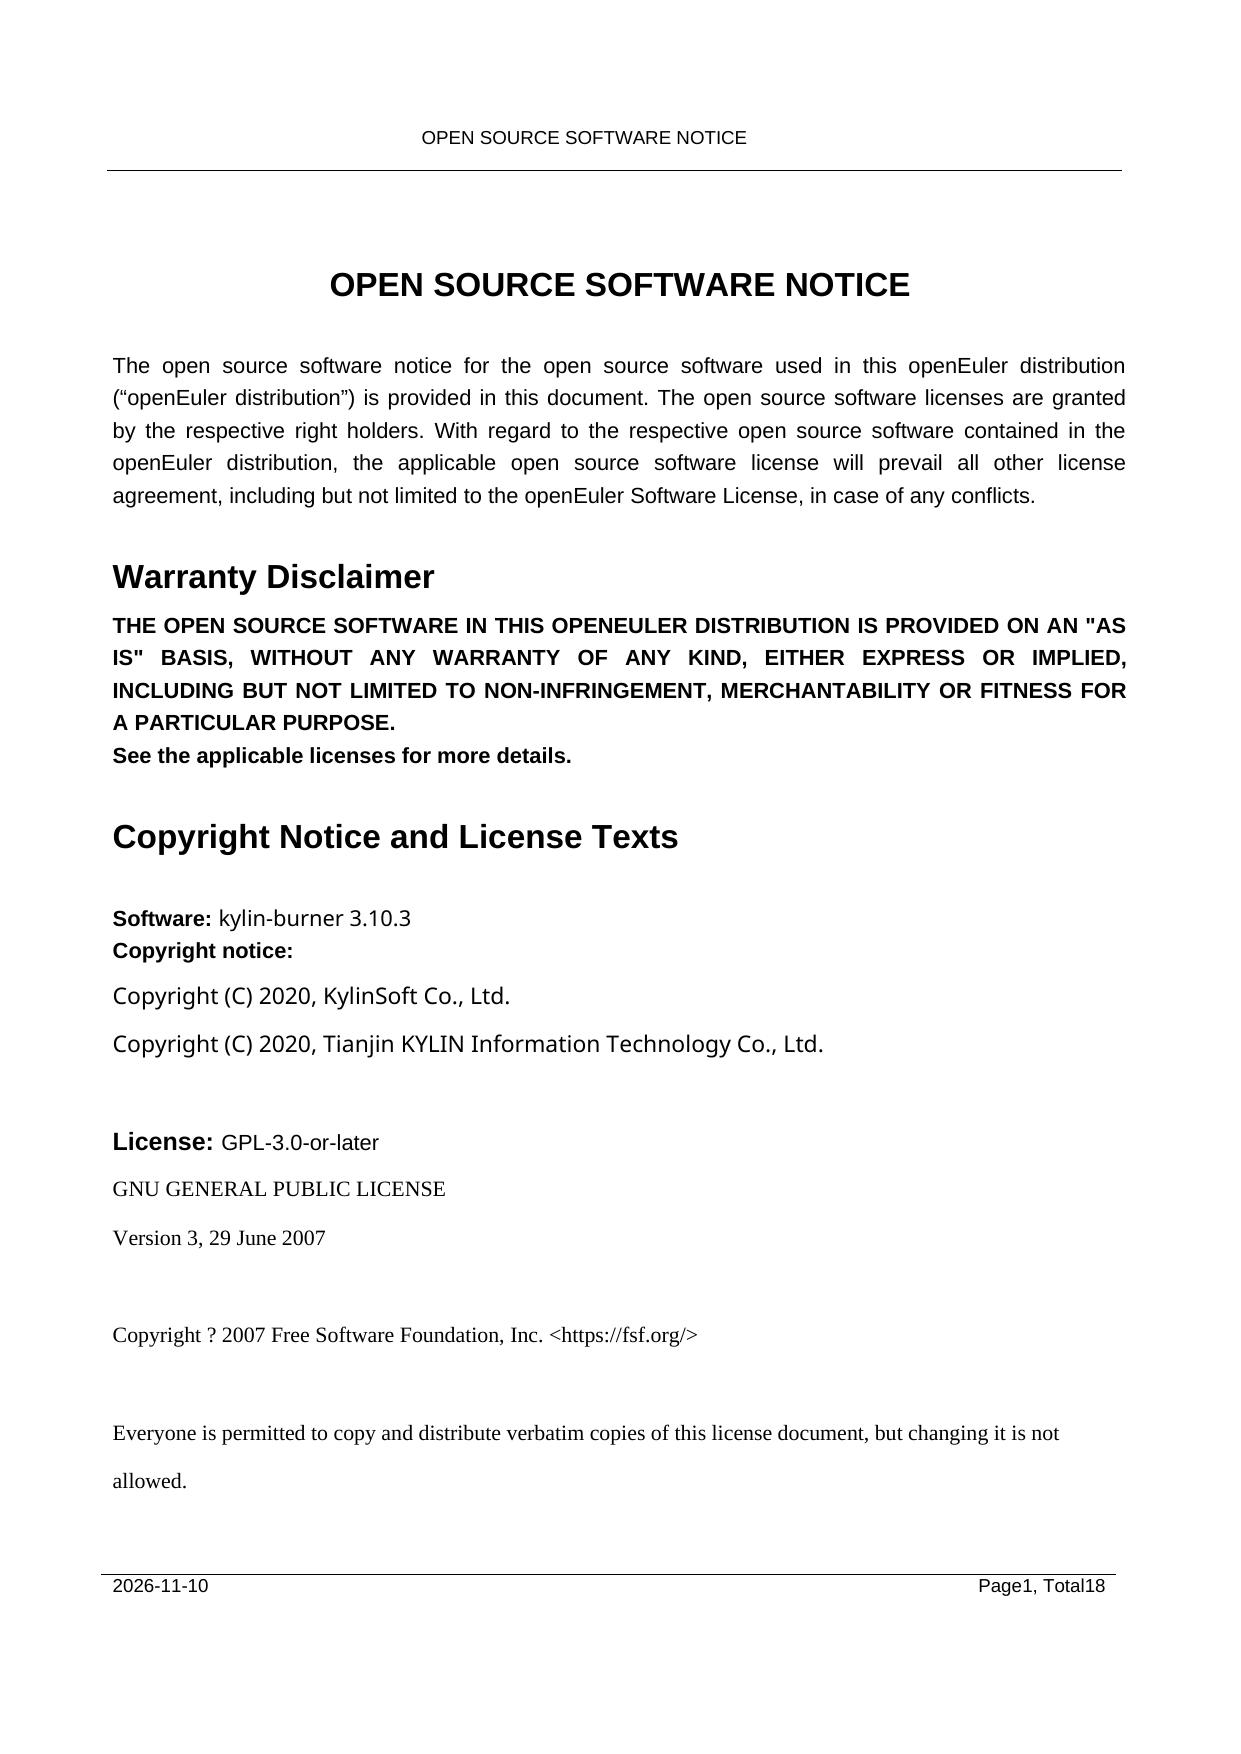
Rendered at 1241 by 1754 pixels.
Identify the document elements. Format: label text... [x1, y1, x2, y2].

text Copyright Notice and License Texts [112, 804, 1128, 869]
text The open source software notice for the open source software used in this openEuler distribution (“openEuler distribution”) is provided in this document. The open source software licenses are granted by the respective right holders. With regard to the respective open source software contained in the openEuler distribution, the applicable open source software license will prevail all other license agreement, including but not limited to the openEuler Software License, in case of any conflicts. [112, 349, 1128, 511]
text Copyright notice: [112, 934, 1128, 966]
text Warranty Disclaimer [112, 544, 1128, 609]
text License: GPL-3.0-or-later [112, 1125, 1128, 1158]
text Copyright (C) 2020, KylinSoft Co., Ltd. Copyright (C) 2020, Tianjin KYLIN Information Technology Co., Ltd. [112, 979, 1128, 1109]
text OPEN SOURCE SOFTWARE NOTICE [112, 251, 1128, 316]
text Software: kylin-burner 3.10.3 [112, 901, 1128, 934]
text THE OPEN SOURCE SOFTWARE IN THIS OPENEULER DISTRIBUTION IS PROVIDED ON AN "AS IS" BASIS, WITHOUT ANY WARRANTY OF ANY KIND, EITHER EXPRESS OR IMPLIED, INCLUDING BUT NOT LIMITED TO NON-INFRINGEMENT, MERCHANTABILITY OR FITNESS FOR A PARTICULAR PURPOSE. See the applicable licenses for more details. [112, 609, 1128, 771]
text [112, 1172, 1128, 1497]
